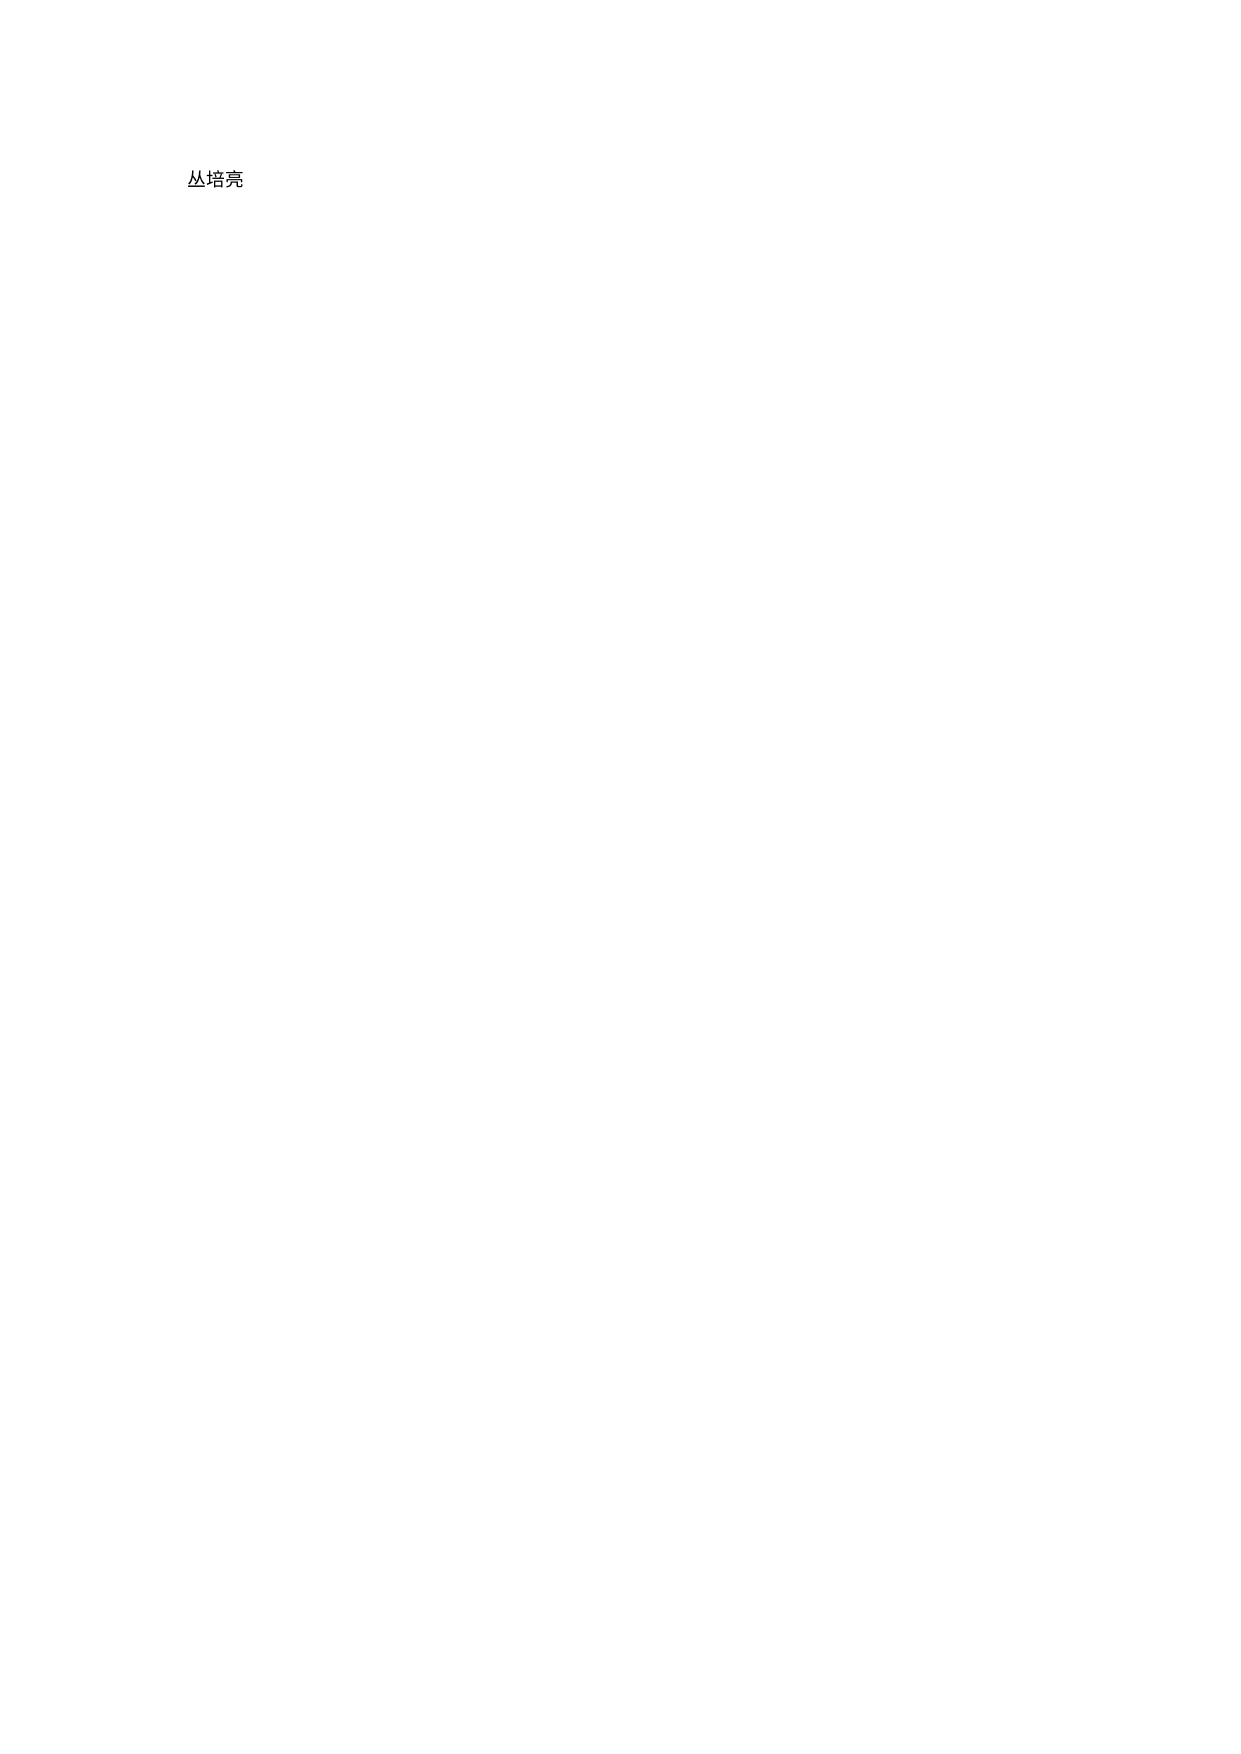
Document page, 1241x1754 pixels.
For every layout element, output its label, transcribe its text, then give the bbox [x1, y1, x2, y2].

text 丛培亮 [187, 162, 1053, 194]
